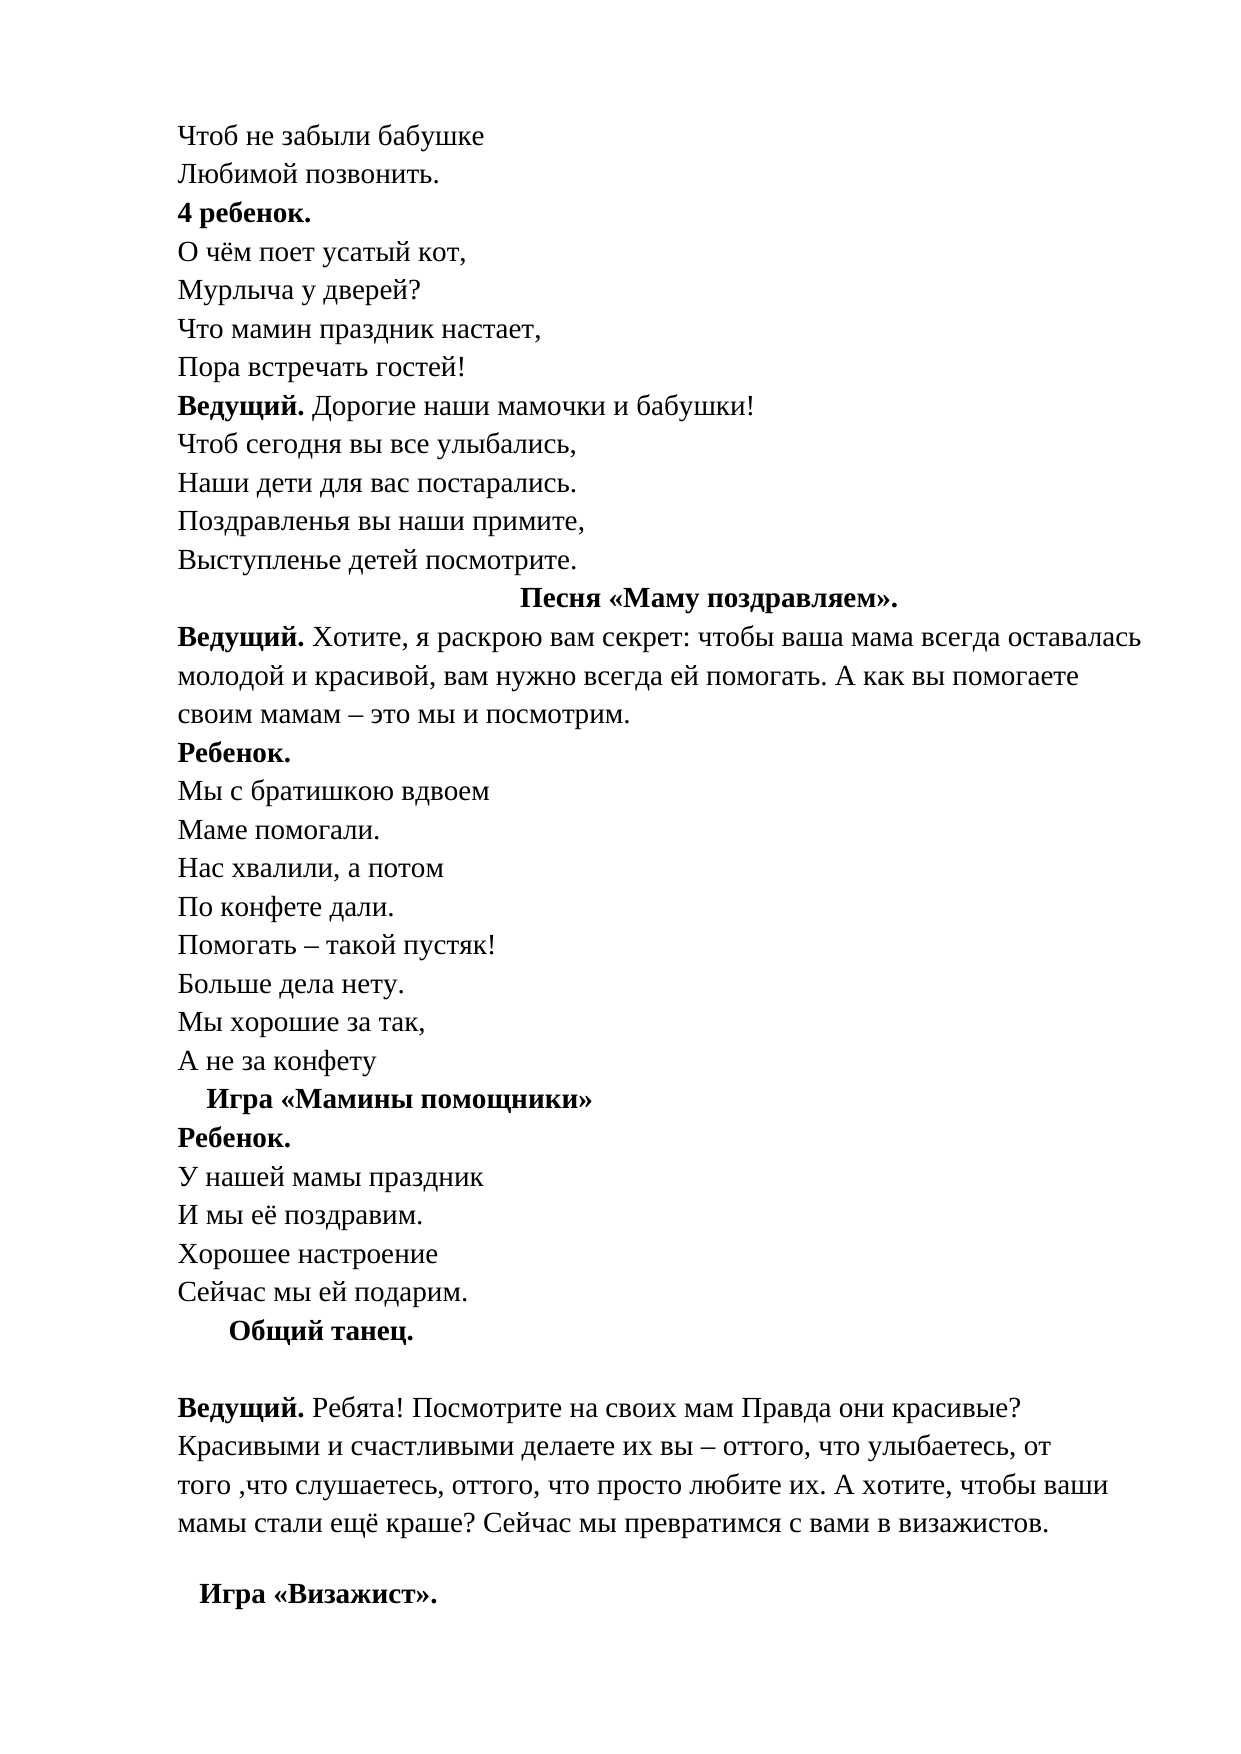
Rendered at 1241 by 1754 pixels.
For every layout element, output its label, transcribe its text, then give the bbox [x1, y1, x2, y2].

text Сейчас мы ей подарим. [177, 1274, 1152, 1308]
text Хорошее настроение [177, 1236, 1152, 1269]
text По конфете дали. [177, 889, 1152, 922]
text Любимой позвонить. [177, 157, 1152, 190]
text Мы с братишкою вдвоем [177, 773, 1152, 807]
text Игра «Визажист». [177, 1576, 1152, 1610]
text Что мамин праздник настает, [177, 311, 1152, 344]
text Нас хвалили, а потом [177, 850, 1152, 884]
text У нашей мамы праздник [177, 1159, 1152, 1192]
text О чём поет усатый кот, [177, 234, 1152, 267]
text Игра «Мамины помощники» [177, 1082, 1152, 1115]
text Поздравленья вы наши примите, [177, 503, 1152, 537]
text Чтоб не забыли бабушке [177, 118, 1152, 152]
text И мы её поздравим. [177, 1197, 1152, 1231]
text Пора встречать гостей! [177, 349, 1152, 383]
text Песня «Маму поздравляем». [177, 581, 1152, 614]
text Ведущий. Хотите, я раскрою вам секрет: чтобы ваша мама всегда оставалась молодой и красивой, вам нужно всегда ей помогать. А как вы помогаете своим мамам – это мы и посмотрим. [177, 619, 1152, 730]
text Общий танец. [177, 1313, 1152, 1346]
text 4 ребенок. [177, 195, 1152, 229]
text Мурлыча у дверей? [177, 272, 1152, 306]
text Маме помогали. [177, 812, 1152, 845]
text Ведущий. Дорогие наши мамочки и бабушки! [177, 388, 1152, 421]
text Помогать – такой пустяк! [177, 927, 1152, 961]
text Больше дела нету. [177, 966, 1152, 999]
text Наши дети для вас постарались. [177, 465, 1152, 498]
text Чтоб сегодня вы все улыбались, [177, 426, 1152, 460]
text Ведущий. Ребята! Посмотрите на своих мам Правда они красивые? Красивыми и счастливыми делаете их вы – оттого, что улыбаетесь, от того ,что слушаетесь, оттого, что просто любите их. А хотите, чтобы ваши мамы стали ещё краше? Сейчас мы превратимся с вами в визажистов. [177, 1390, 1152, 1539]
text Выступленье детей посмотрите. [177, 542, 1152, 576]
text А не за конфету [177, 1043, 1152, 1077]
text Ребенок. [177, 735, 1152, 768]
text Мы хорошие за так, [177, 1004, 1152, 1038]
text Ребенок. [177, 1120, 1152, 1154]
